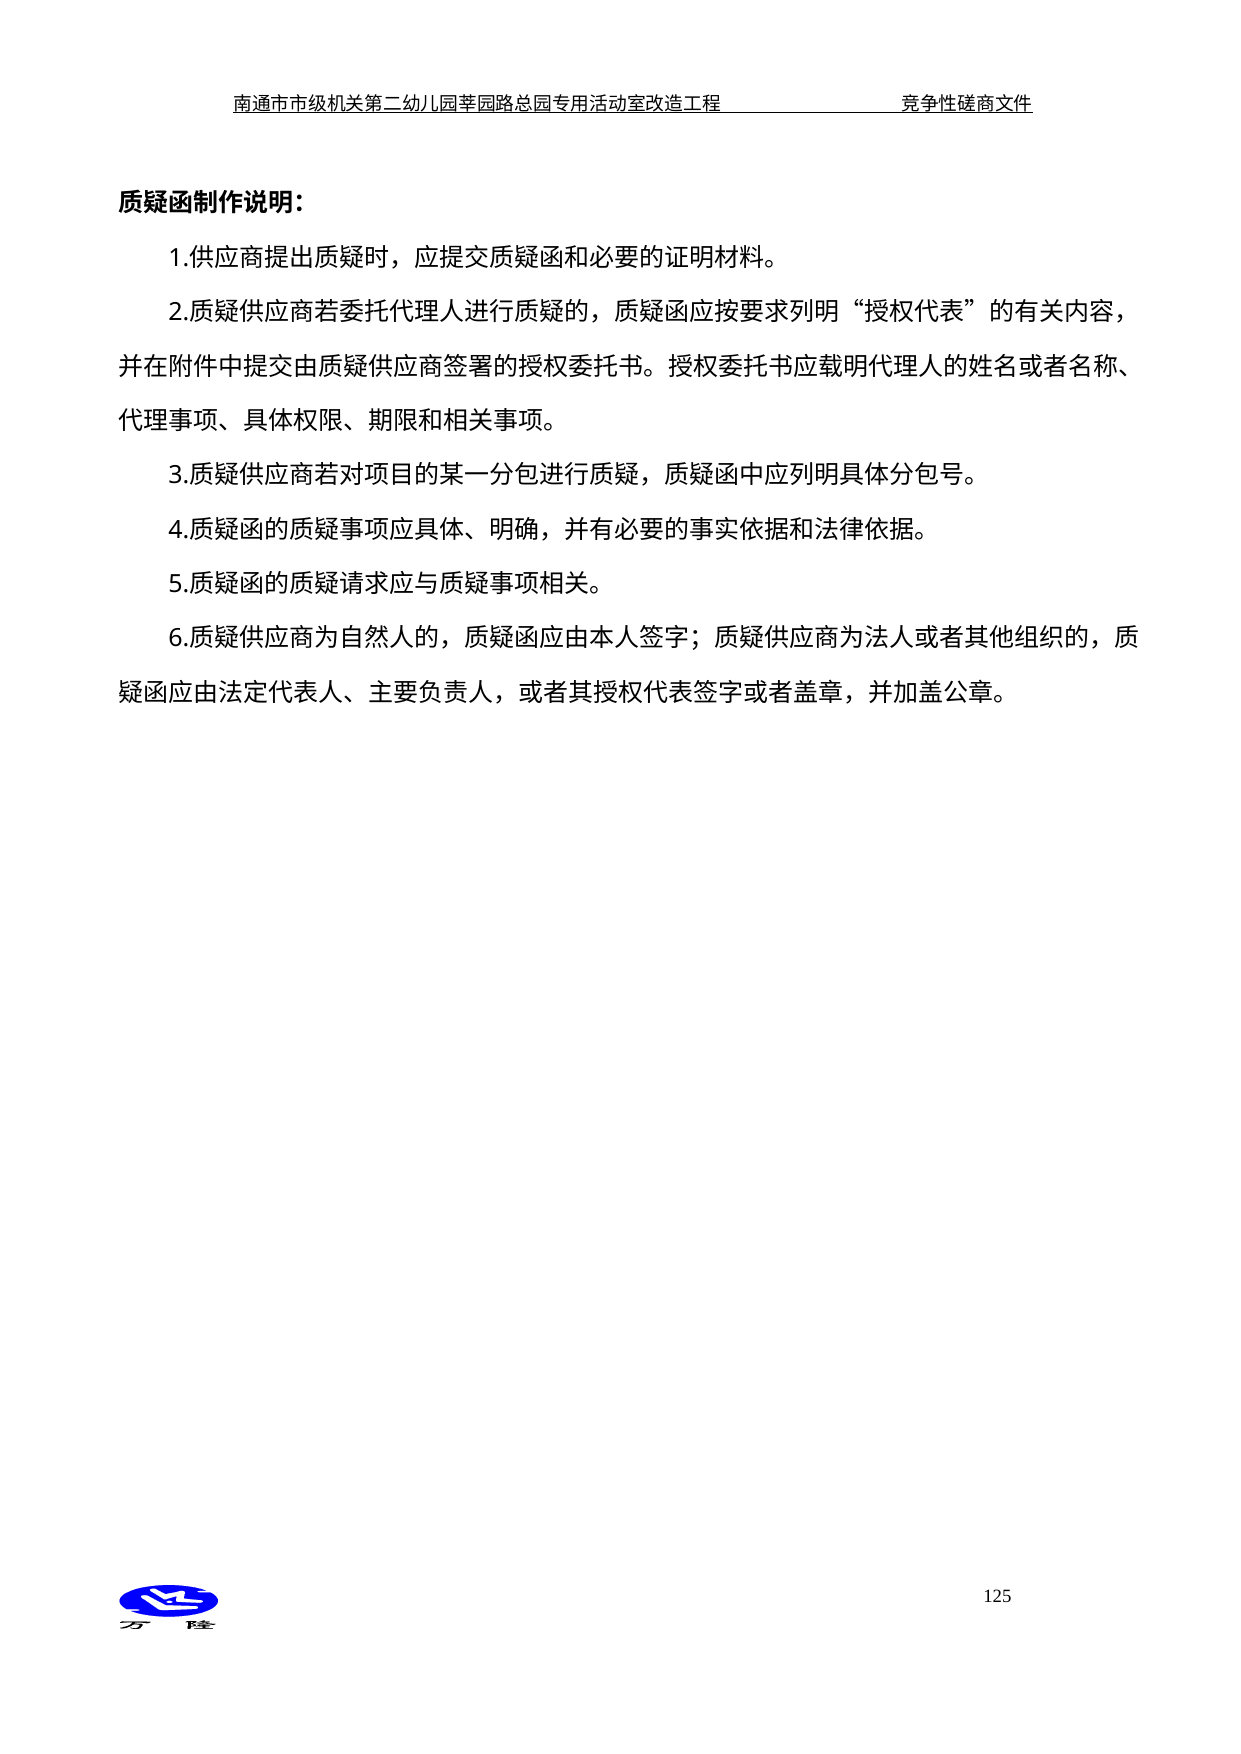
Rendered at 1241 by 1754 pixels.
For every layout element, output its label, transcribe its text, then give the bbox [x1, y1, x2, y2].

text 4.质疑函的质疑事项应具体、明确，并有必要的事实依据和法律依据。 [118, 509, 1147, 545]
text 质疑函制作说明： [118, 183, 1147, 219]
picture [118, 1585, 220, 1629]
text 2.质疑供应商若委托代理人进行质疑的，质疑函应按要求列明“授权代表”的有关内容，并在附件中提交由质疑供应商签署的授权委托书。授权委托书应载明代理人的姓名或者名称、代理事项、具体权限、期限和相关事项。 [118, 292, 1147, 437]
text 1.供应商提出质疑时，应提交质疑函和必要的证明材料。 [118, 237, 1147, 273]
text 5.质疑函的质疑请求应与质疑事项相关。 [118, 563, 1147, 600]
text 3.质疑供应商若对项目的某一分包进行质疑，质疑函中应列明具体分包号。 [118, 455, 1147, 491]
text 6.质疑供应商为自然人的，质疑函应由本人签字；质疑供应商为法人或者其他组织的，质疑函应由法定代表人、主要负责人，或者其授权代表签字或者盖章，并加盖公章。 [118, 618, 1147, 708]
